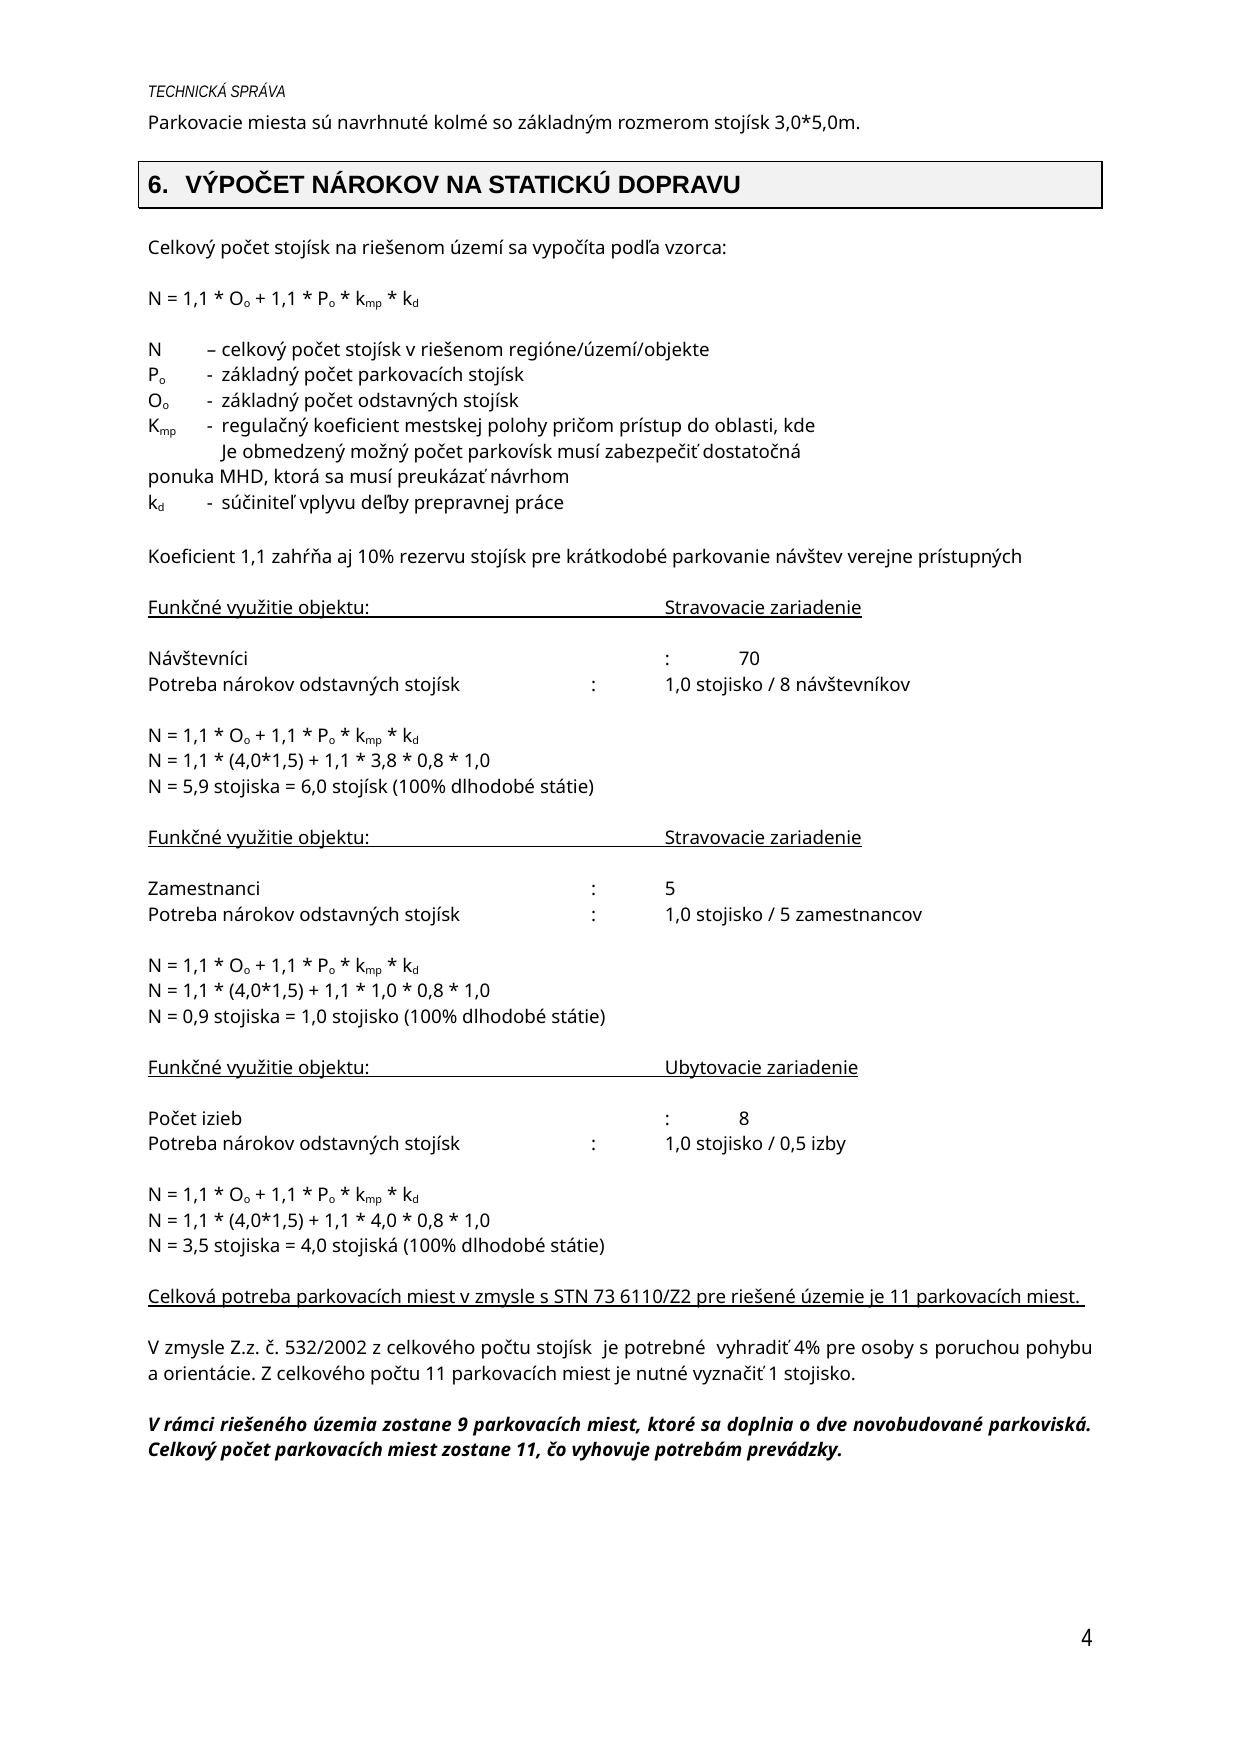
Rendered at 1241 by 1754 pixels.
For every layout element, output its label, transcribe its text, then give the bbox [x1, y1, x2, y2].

text Potreba nárokov odstavných stojísk : 1,0 stojisko / 5 zamestnancov [148, 901, 1093, 926]
text V zmysle Z.z. č. 532/2002 z celkového počtu stojísk je potrebné vyhradiť 4% pre osoby s poruchou pohybu a orientácie. Z celkového počtu 11 parkovacích miest je nutné vyznačiť 1 stojisko. [148, 1335, 1093, 1386]
text Funkčné využitie objektu: Ubytovacie zariadenie [148, 1054, 1093, 1079]
text N = 1,1 * (4,0*1,5) + 1,1 * 1,0 * 0,8 * 1,0 [148, 977, 1093, 1003]
text ponuka MHD, ktorá sa musí preukázať návrhom [148, 464, 1093, 489]
text Potreba nárokov odstavných stojísk : 1,0 stojisko / 8 návštevníkov [148, 671, 1093, 697]
text Počet izieb : 8 [148, 1105, 1093, 1131]
text Celkový počet stojísk na riešenom území sa vypočíta podľa vzorca: [148, 234, 1093, 260]
text V rámci riešeného územia zostane 9 parkovacích miest, ktoré sa doplnia o dve novobudované parkoviská. Celkový počet parkovacích miest zostane 11, čo vyhovuje potrebám prevádzky. [148, 1411, 1093, 1462]
text Funkčné využitie objektu: Stravovacie zariadenie [148, 824, 1093, 850]
text Potreba nárokov odstavných stojísk : 1,0 stojisko / 0,5 izby [148, 1131, 1093, 1156]
text Je obmedzený možný počet parkovísk musí zabezpečiť dostatočná [148, 438, 1093, 464]
text N = 1,1 * Oo + 1,1 * Po * kmp * kd [148, 285, 812, 311]
text Oo - základný počet odstavných stojísk [148, 387, 1093, 413]
text N = 1,1 * Oo + 1,1 * Po * kmp * kd [148, 1182, 1093, 1207]
text Kmp - regulačný koeficient mestskej polohy pričom prístup do oblasti, kde [148, 413, 1093, 438]
text Po - základný počet parkovacích stojísk [148, 362, 1093, 387]
text N – celkový počet stojísk v riešenom regióne/území/objekte [148, 336, 1093, 362]
text Celková potreba parkovacích miest v zmysle s STN 73 6110/Z2 pre riešené územie je 11 parkovacích miest. [148, 1284, 1093, 1309]
text N = 1,1 * (4,0*1,5) + 1,1 * 3,8 * 0,8 * 1,0 [148, 748, 1093, 773]
text Koeficient 1,1 zahŕňa aj 10% rezervu stojísk pre krátkodobé parkovanie návštev verejne prístupných [148, 543, 1093, 569]
text N = 1,1 * (4,0*1,5) + 1,1 * 4,0 * 0,8 * 1,0 [148, 1207, 1093, 1233]
text Návštevníci : 70 [148, 646, 1093, 671]
text N = 0,9 stojiska = 1,0 stojisko (100% dlhodobé státie) [148, 1003, 1093, 1028]
text Funkčné využitie objektu: Stravovacie zariadenie [148, 594, 1093, 620]
text N = 1,1 * Oo + 1,1 * Po * kmp * kd [148, 952, 1093, 977]
text N = 3,5 stojiska = 4,0 stojiská (100% dlhodobé státie) [148, 1233, 1093, 1258]
text N = 1,1 * Oo + 1,1 * Po * kmp * kd [148, 722, 1093, 748]
text Parkovacie miesta sú navrhnuté kolmé so základným rozmerom stojísk 3,0*5,0m. [148, 109, 1093, 135]
text kd - súčiniteľ vplyvu deľby prepravnej práce [148, 489, 1093, 515]
text Zamestnanci : 5 [148, 875, 1093, 901]
text N = 5,9 stojiska = 6,0 stojísk (100% dlhodobé státie) [148, 773, 1093, 799]
subtitle VÝPOČET NÁROKOV NA STATICKÚ DOPRAVU [139, 162, 1101, 207]
